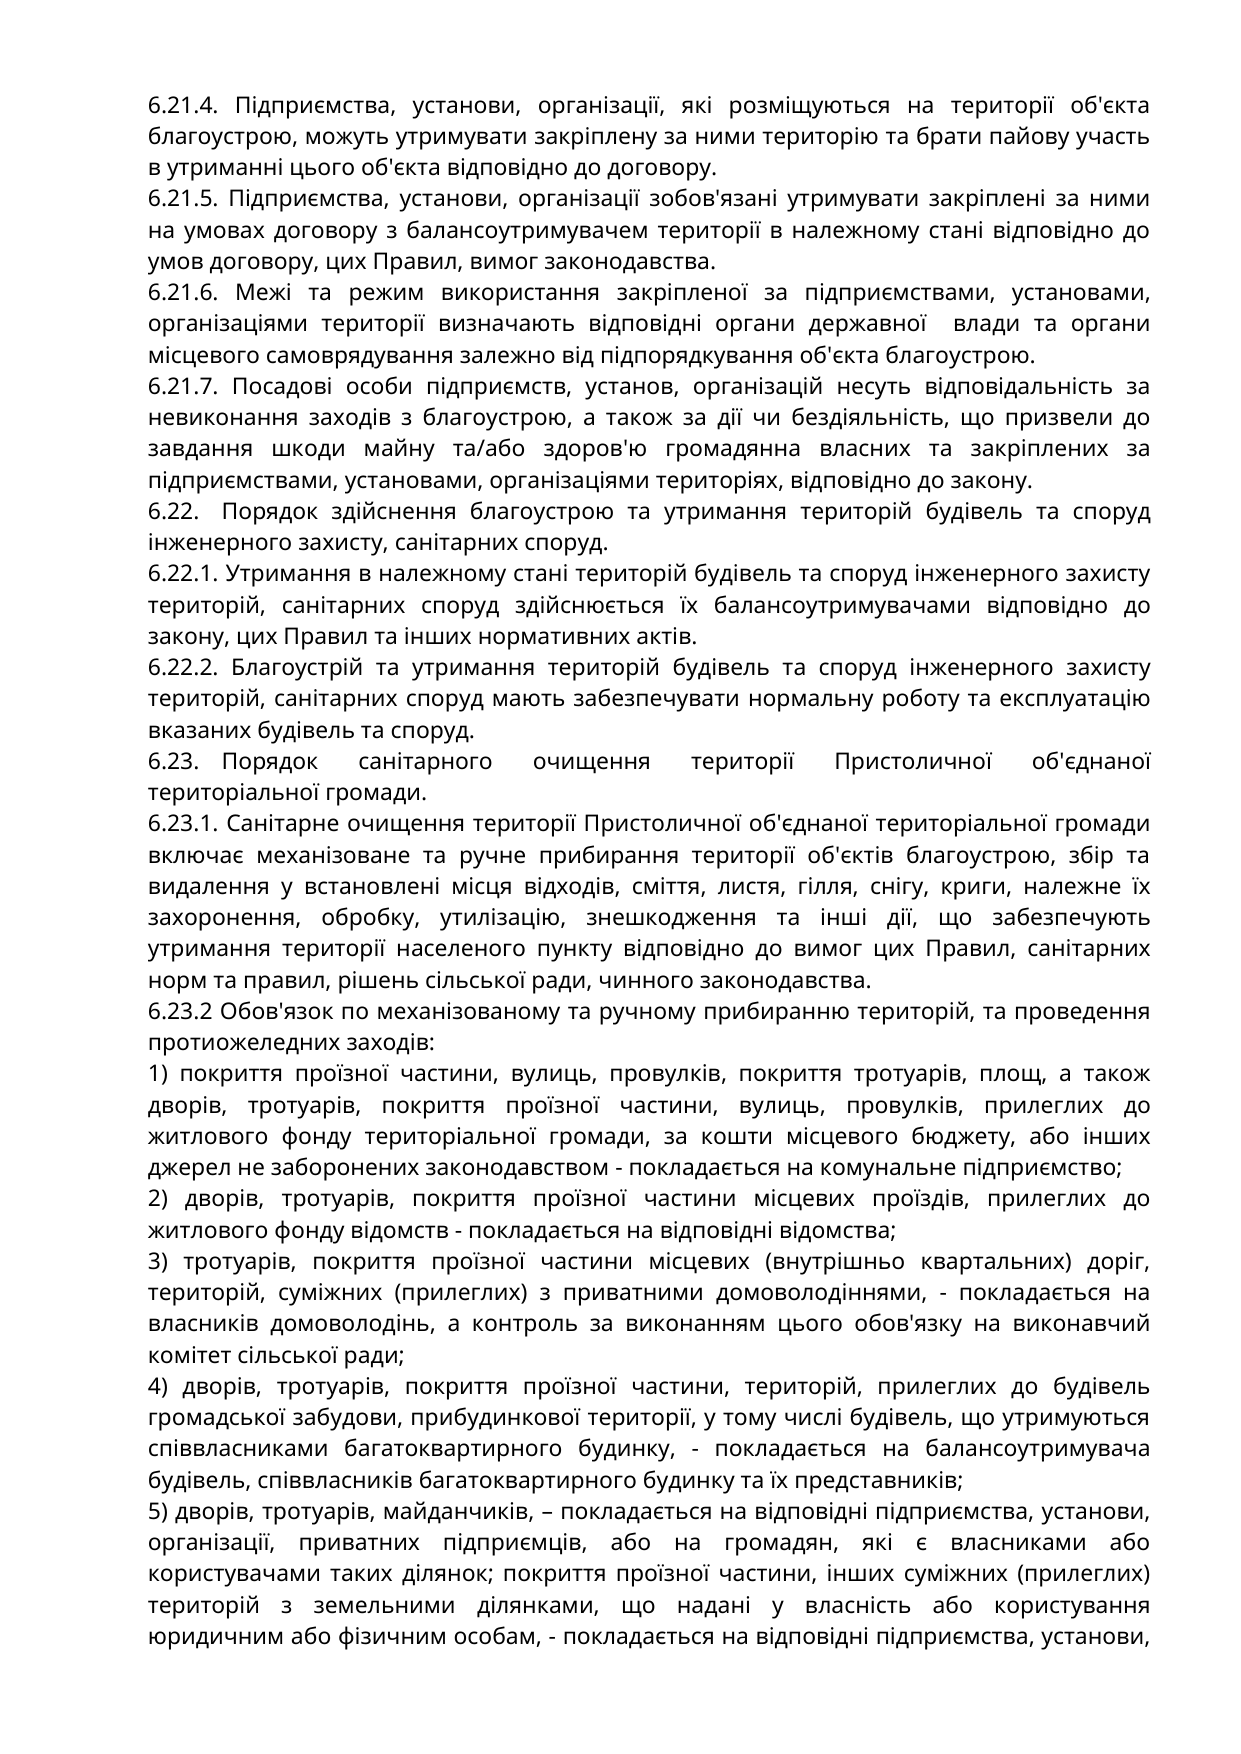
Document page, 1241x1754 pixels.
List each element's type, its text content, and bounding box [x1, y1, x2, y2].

text 6.22. Порядок здійснення благоустрою та утримання територій будівель та споруд інженерного захисту, санітарних споруд. [148, 495, 1152, 557]
text 6.22.2. Благоустрій та утримання територій будівель та споруд інженерного захисту територій, санітарних споруд мають забезпечувати нормальну роботу та експлуатацію вказаних будівель та споруд. [148, 651, 1152, 745]
text 6.21.5. Підприємства, установи, організації зобов'язані утримувати закріплені за ними на умовах договору з балансоутримувачем території в належному стані відповідно до умов договору, цих Правил, вимог законодавства. [148, 182, 1152, 276]
text 6.23.2 Обов'язок по механізованому та ручному прибиранню територій, та проведення протиожеледних заходів: [148, 995, 1152, 1057]
text 6.21.7. Посадові особи підприємств, установ, організацій несуть відповідальність за невиконання заходів з благоустрою, а також за дії чи бездіяльність, що призвели до завдання шкоди майну та/або здоров'ю громадянна власних та закріплених за підприємствами, установами, організаціями територіях, відповідно до закону. [148, 370, 1152, 495]
text 6.23. Порядок санітарного очищення території Пристоличної об'єднаної територіальної громади. [148, 745, 1152, 807]
text 6.23.1. Санітарне очищення території Пристоличної об'єднаної територіальної громади включає механізоване та ручне прибирання території об'єктів благоустрою, збір та видалення у встановлені місця відходів, сміття, листя, гілля, снігу, криги, належне їх захоронення, обробку, утилізацію, знешкодження та інші дії, що забезпечують утримання території населеного пункту відповідно до вимог цих Правил, санітарних норм та правил, рішень сільської ради, чинного законодавства. [148, 807, 1152, 995]
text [148, 1495, 1152, 1651]
text 6.21.6. Межі та режим використання закріпленої за підприємствами, установами, організаціями території визначають відповідні органи державної влади та органи місцевого самоврядування залежно від підпорядкування об'єкта благоустрою. [148, 276, 1152, 370]
text 4) дворів, тротуарів, покриття проїзної частини, територій, прилеглих до будівель громадської забудови, прибудинкової території, у тому числі будівель, що утримуються співвласниками багатоквартирного будинку, - покладається на балансоутримувача будівель, співвласників багатоквартирного будинку та їх представників; [148, 1370, 1152, 1495]
text 6.22.1. Утримання в належному стані територій будівель та споруд інженерного захисту територій, санітарних споруд здійснюється їх балансоутримувачами відповідно до закону, цих Правил та інших нормативних актів. [148, 557, 1152, 651]
text 2) дворів, тротуарів, покриття проїзної частини місцевих проїздів, прилеглих до житлового фонду відомств - покладається на відповідні відомства; [148, 1182, 1152, 1245]
text 6.21.4. Підприємства, установи, організації, які розміщуються на території об'єкта благоустрою, можуть утримувати закріплену за ними територію та брати пайову участь в утриманні цього об'єкта відповідно до договору. [148, 88, 1152, 182]
text 1) покриття проїзної частини, вулиць, провулків, покриття тротуарів, площ, а також дворів, тротуарів, покриття проїзної частини, вулиць, провулків, прилеглих до житлового фонду територіальної громади, за кошти місцевого бюджету, або інших джерел не заборонених законодавством - покладається на комунальне підприємство; [148, 1057, 1152, 1182]
text 3) тротуарів, покриття проїзної частини місцевих (внутрішньо квартальних) доріг, територій, суміжних (прилеглих) з приватними домоволодіннями, - покладається на власників домоволодінь, а контроль за виконанням цього обов'язку на виконавчий комітет сільської ради; [148, 1245, 1152, 1370]
